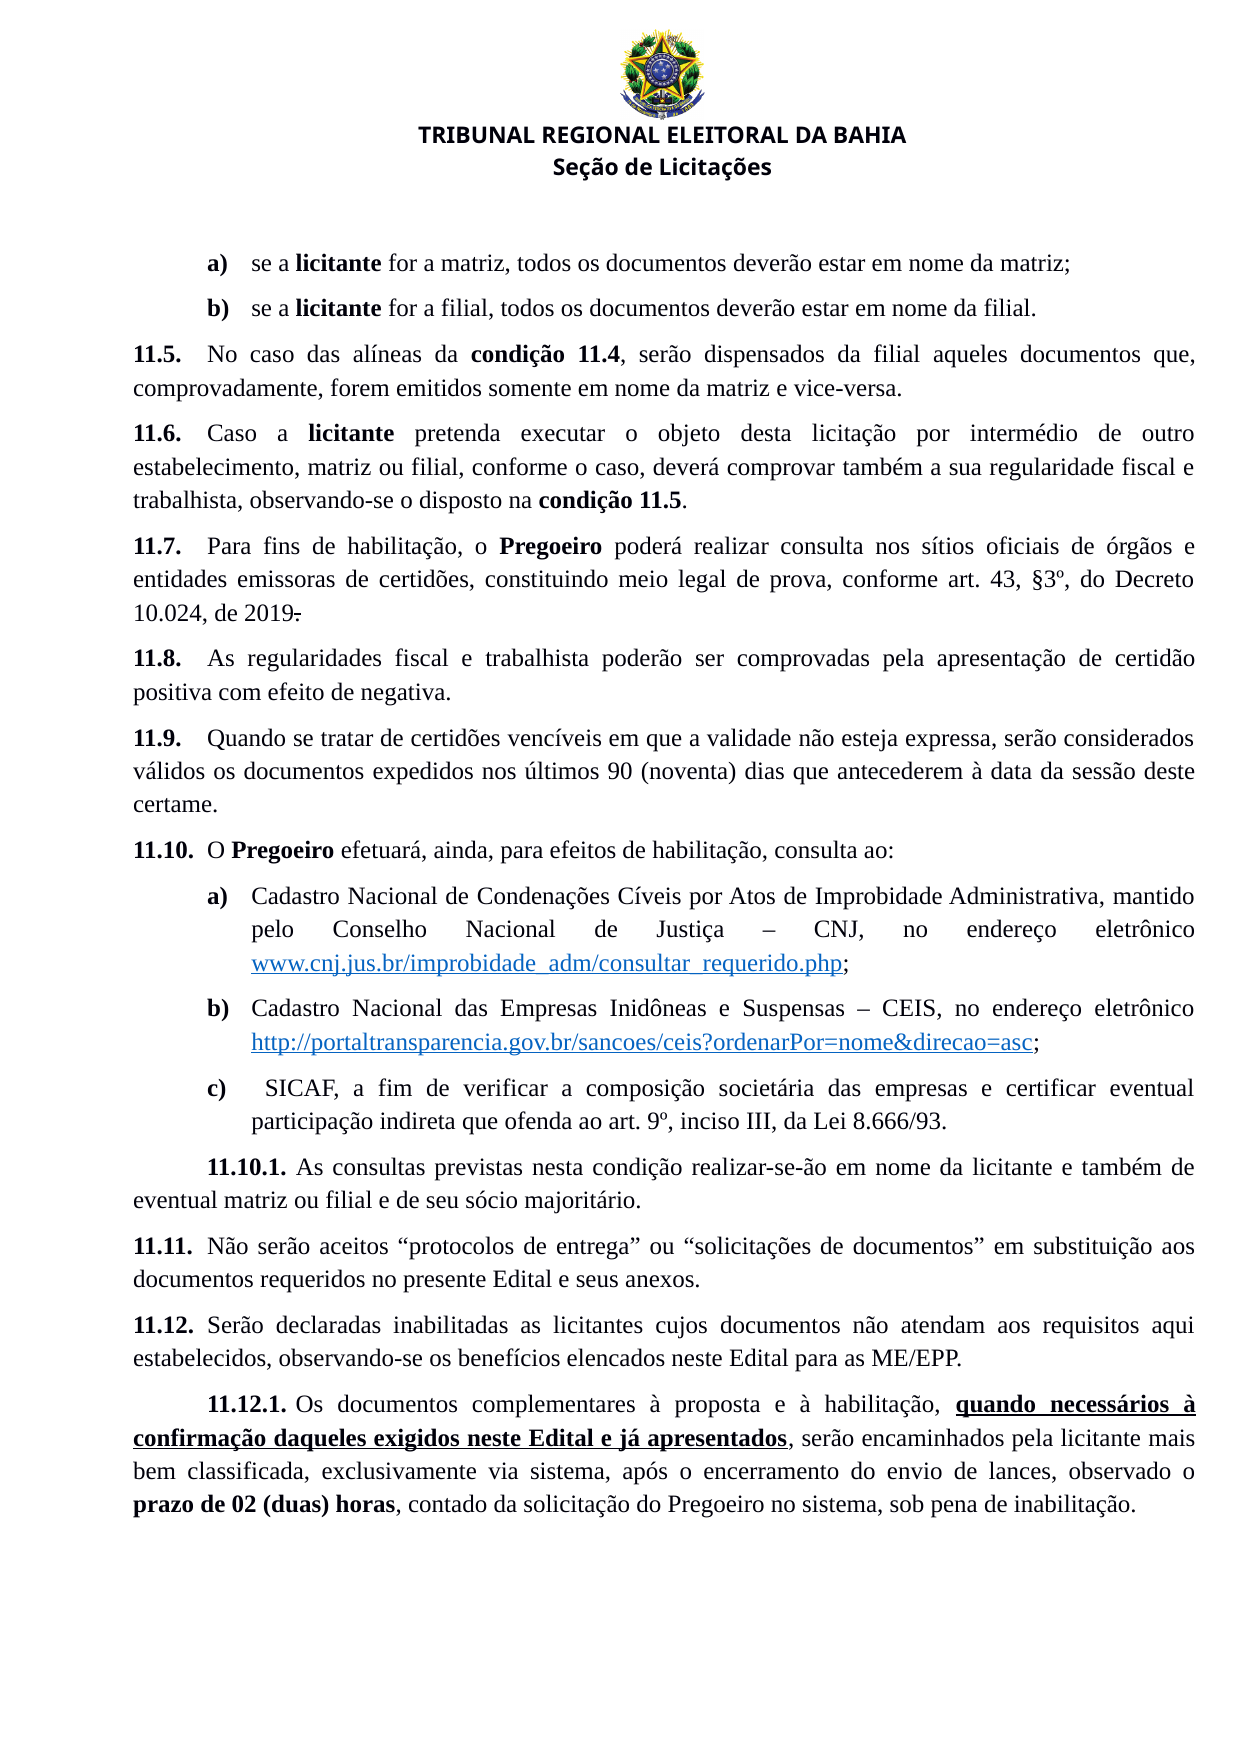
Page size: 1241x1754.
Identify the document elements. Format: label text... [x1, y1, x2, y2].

text 11.11. Não serão aceitos “protocolos de entrega” ou “solicitações de documentos” em substituição aos documentos requeridos no presente Edital e seus anexos. [133, 1228, 1196, 1294]
list se a licitante for a matriz, todos os documentos deverão estar em nome da matriz; [207, 244, 1196, 278]
list Cadastro Nacional de Condenações Cíveis por Atos de Improbidade Administrativa, mantido pelo Conselho Nacional de Justiça – CNJ, no endereço eletrônico www.cnj.jus.br/improbidade_adm/consultar_requerido.php; [207, 878, 1196, 978]
text 11.6. Caso a licitante pretenda executar o objeto desta licitação por intermédio de outro estabelecimento, matriz ou filial, conforme o caso, deverá comprovar também a sua regularidade fiscal e trabalhista, observando-se o disposto na condição 11.5. [133, 415, 1196, 515]
text 11.12. Serão declaradas inabilitadas as licitantes cujos documentos não atendam aos requisitos aqui estabelecidos, observando-se os benefícios elencados neste Edital para as ME/EPP. [133, 1307, 1196, 1373]
text 11.10.1. As consultas previstas nesta condição realizar-se-ão em nome da licitante e também de eventual matriz ou filial e de seu sócio majoritário. [133, 1148, 1196, 1215]
text 11.10. O Pregoeiro efetuará, ainda, para efeitos de habilitação, consulta ao: [133, 832, 1196, 865]
text 11.5. No caso das alíneas da condição 11.4, serão dispensados da filial aqueles documentos que, comprovadamente, forem emitidos somente em nome da matriz e vice-versa. [133, 336, 1196, 403]
list Cadastro Nacional das Empresas Inidôneas e Suspensas – CEIS, no endereço eletrônico http://portaltransparencia.gov.br/sancoes/ceis?ordenarPor=nome&direcao=asc; [207, 990, 1196, 1057]
text 11.8. As regularidades fiscal e trabalhista poderão ser comprovadas pela apresentação de certidão positiva com efeito de negativa. [133, 640, 1196, 707]
list se a licitante for a filial, todos os documentos deverão estar em nome da filial. [207, 290, 1196, 323]
text 11.12.1. Os documentos complementares à proposta e à habilitação, quando necessários à confirmação daqueles exigidos neste Edital e já apresentados, serão encaminhados pela licitante mais bem classificada, exclusivamente via sistema, após o encerramento do envio de lances, observado o prazo de 02 (duas) horas, contado da solicitação do Pregoeiro no sistema, sob pena de inabilitação. [133, 1386, 1196, 1519]
list SICAF, a fim de verificar a composição societária das empresas e certificar eventual participação indireta que ofenda ao art. 9º, inciso III, da Lei 8.666/93. [207, 1069, 1196, 1136]
text 11.9. Quando se tratar de certidões vencíveis em que a validade não esteja expressa, serão considerados válidos os documentos expedidos nos últimos 90 (noventa) dias que antecederem à data da sessão deste certame. [133, 719, 1196, 819]
text 11.7. Para fins de habilitação, o Pregoeiro poderá realizar consulta nos sítios oficiais de órgãos e entidades emissoras de certidões, constituindo meio legal de prova, conforme art. 43, §3º, do Decreto 10.024, de 2019. [133, 528, 1196, 628]
